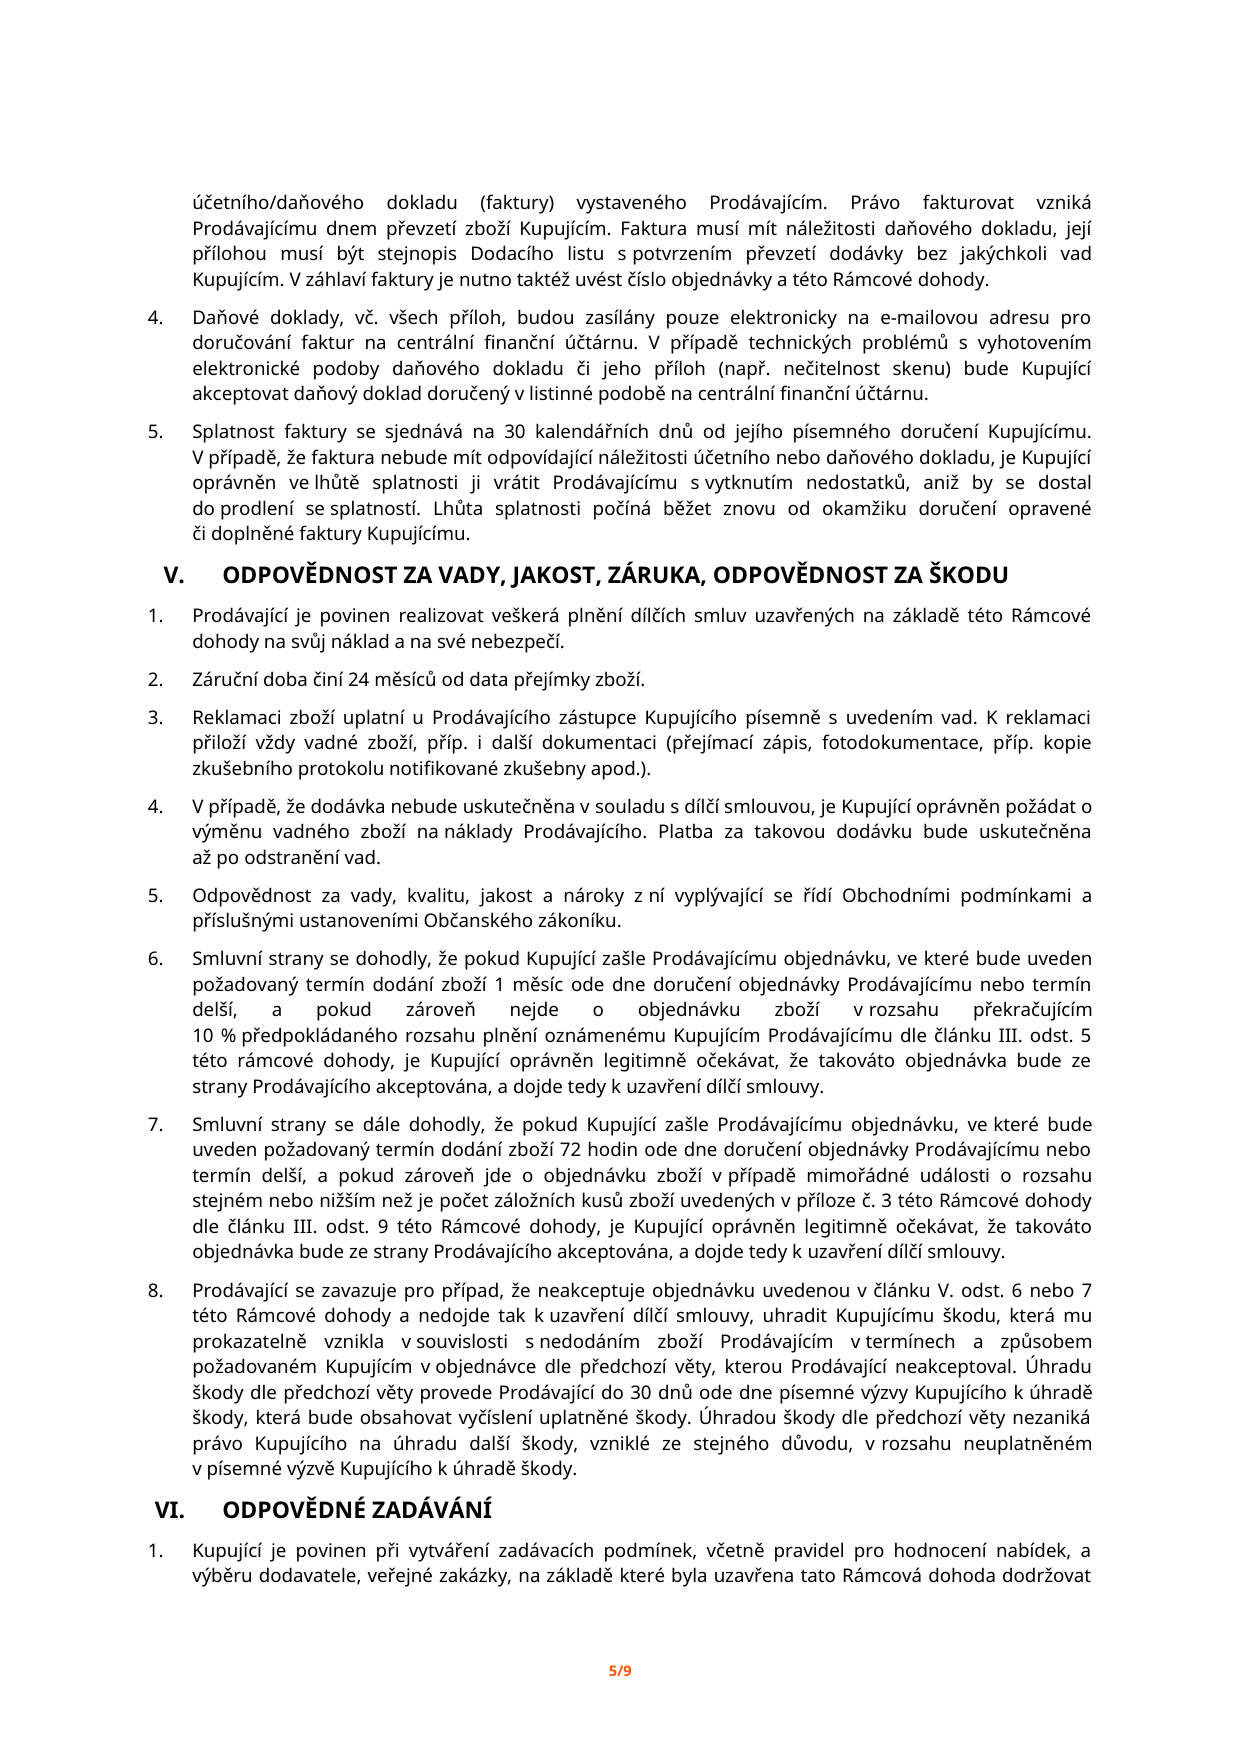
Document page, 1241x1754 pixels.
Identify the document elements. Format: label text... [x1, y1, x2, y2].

subtitle Daňové doklady, vč. všech příloh, budou zasílány pouze elektronicky na e-mailovou adresu pro doručování faktur na centrální finanční účtárnu. V případě technických problémů s vyhotovením elektronické podoby daňového dokladu či jeho příloh (např. nečitelnost skenu) bude Kupující akceptovat daňový doklad doručený v listinné podobě na centrální finanční účtárnu. [148, 304, 1093, 406]
list Reklamaci zboží uplatní u Prodávajícího zástupce Kupujícího písemně s uvedením vad. K reklamaci přiloží vždy vadné zboží, příp. i další dokumentaci (přejímací zápis, fotodokumentace, příp. kopie zkušebního protokolu notifikované zkušebny apod.). [148, 704, 1093, 781]
list Záruční doba činí 24 měsíců od data přejímky zboží. [148, 666, 1093, 691]
list ODPOVĚDNOST ZA VADY, JAKOST, ZÁRUKA, ODPOVĚDNOST ZA ŠKODU [185, 559, 1093, 590]
list ODPOVĚDNÉ ZADÁVÁNÍ [185, 1493, 1093, 1525]
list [148, 1537, 1093, 1588]
list Prodávající se zavazuje pro případ, že neakceptuje objednávku uvedenou v článku V. odst. 6 nebo 7 této Rámcové dohody a nedojde tak k uzavření dílčí smlouvy, uhradit Kupujícímu škodu, která mu prokazatelně vznikla v souvislosti s nedodáním zboží Prodávajícím v termínech a způsobem požadovaném Kupujícím v objednávce dle předchozí věty, kterou Prodávající neakceptoval. Úhradu škody dle předchozí věty provede Prodávající do 30 dnů ode dne písemné výzvy Kupujícího k úhradě škody, která bude obsahovat vyčíslení uplatněné škody. Úhradou škody dle předchozí věty nezaniká právo Kupujícího na úhradu další škody, vzniklé ze stejného důvodu, v rozsahu neuplatněném v písemné výzvě Kupujícího k úhradě škody. [148, 1277, 1093, 1481]
list Smluvní strany se dále dohodly, že pokud Kupující zašle Prodávajícímu objednávku, ve které bude uveden požadovaný termín dodání zboží 72 hodin ode dne doručení objednávky Prodávajícímu nebo termín delší, a pokud zároveň jde o objednávku zboží v případě mimořádné události o rozsahu stejném nebo nižším než je počet záložních kusů zboží uvedených v příloze č. 3 této Rámcové dohody dle článku III. odst. 9 této Rámcové dohody, je Kupující oprávněn legitimně očekávat, že takováto objednávka bude ze strany Prodávajícího akceptována, a dojde tedy k uzavření dílčí smlouvy. [148, 1111, 1093, 1264]
list Smluvní strany se dohodly, že pokud Kupující zašle Prodávajícímu objednávku, ve které bude uveden požadovaný termín dodání zboží 1 měsíc ode dne doručení objednávky Prodávajícímu nebo termín delší, a pokud zároveň nejde o objednávku zboží v rozsahu překračujícím 10 % předpokládaného rozsahu plnění oznámenému Kupujícím Prodávajícímu dle článku III. odst. 5 této rámcové dohody, je Kupující oprávněn legitimně očekávat, že takováto objednávka bude ze strany Prodávajícího akceptována, a dojde tedy k uzavření dílčí smlouvy. [148, 946, 1093, 1099]
list Prodávající je povinen realizovat veškerá plnění dílčích smluv uzavřených na základě této Rámcové dohody na svůj náklad a na své nebezpečí. [148, 602, 1093, 653]
list Odpovědnost za vady, kvalitu, jakost a nároky z ní vyplývající se řídí Obchodními podmínkami a příslušnými ustanoveními Občanského zákoníku. [148, 882, 1093, 933]
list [148, 189, 1093, 291]
list V případě, že dodávka nebude uskutečněna v souladu s dílčí smlouvou, je Kupující oprávněn požádat o výměnu vadného zboží na náklady Prodávajícího. Platba za takovou dodávku bude uskutečněna až po odstranění vad. [148, 793, 1093, 869]
subtitle Splatnost faktury se sjednává na 30 kalendářních dnů od jejího písemného doručení Kupujícímu. V případě, že faktura nebude mít odpovídající náležitosti účetního nebo daňového dokladu, je Kupující oprávněn ve lhůtě splatnosti ji vrátit Prodávajícímu s vytknutím nedostatků, aniž by se dostal do prodlení se splatností. Lhůta splatnosti počíná běžet znovu od okamžiku doručení opravené či doplněné faktury Kupujícímu. [148, 418, 1093, 546]
